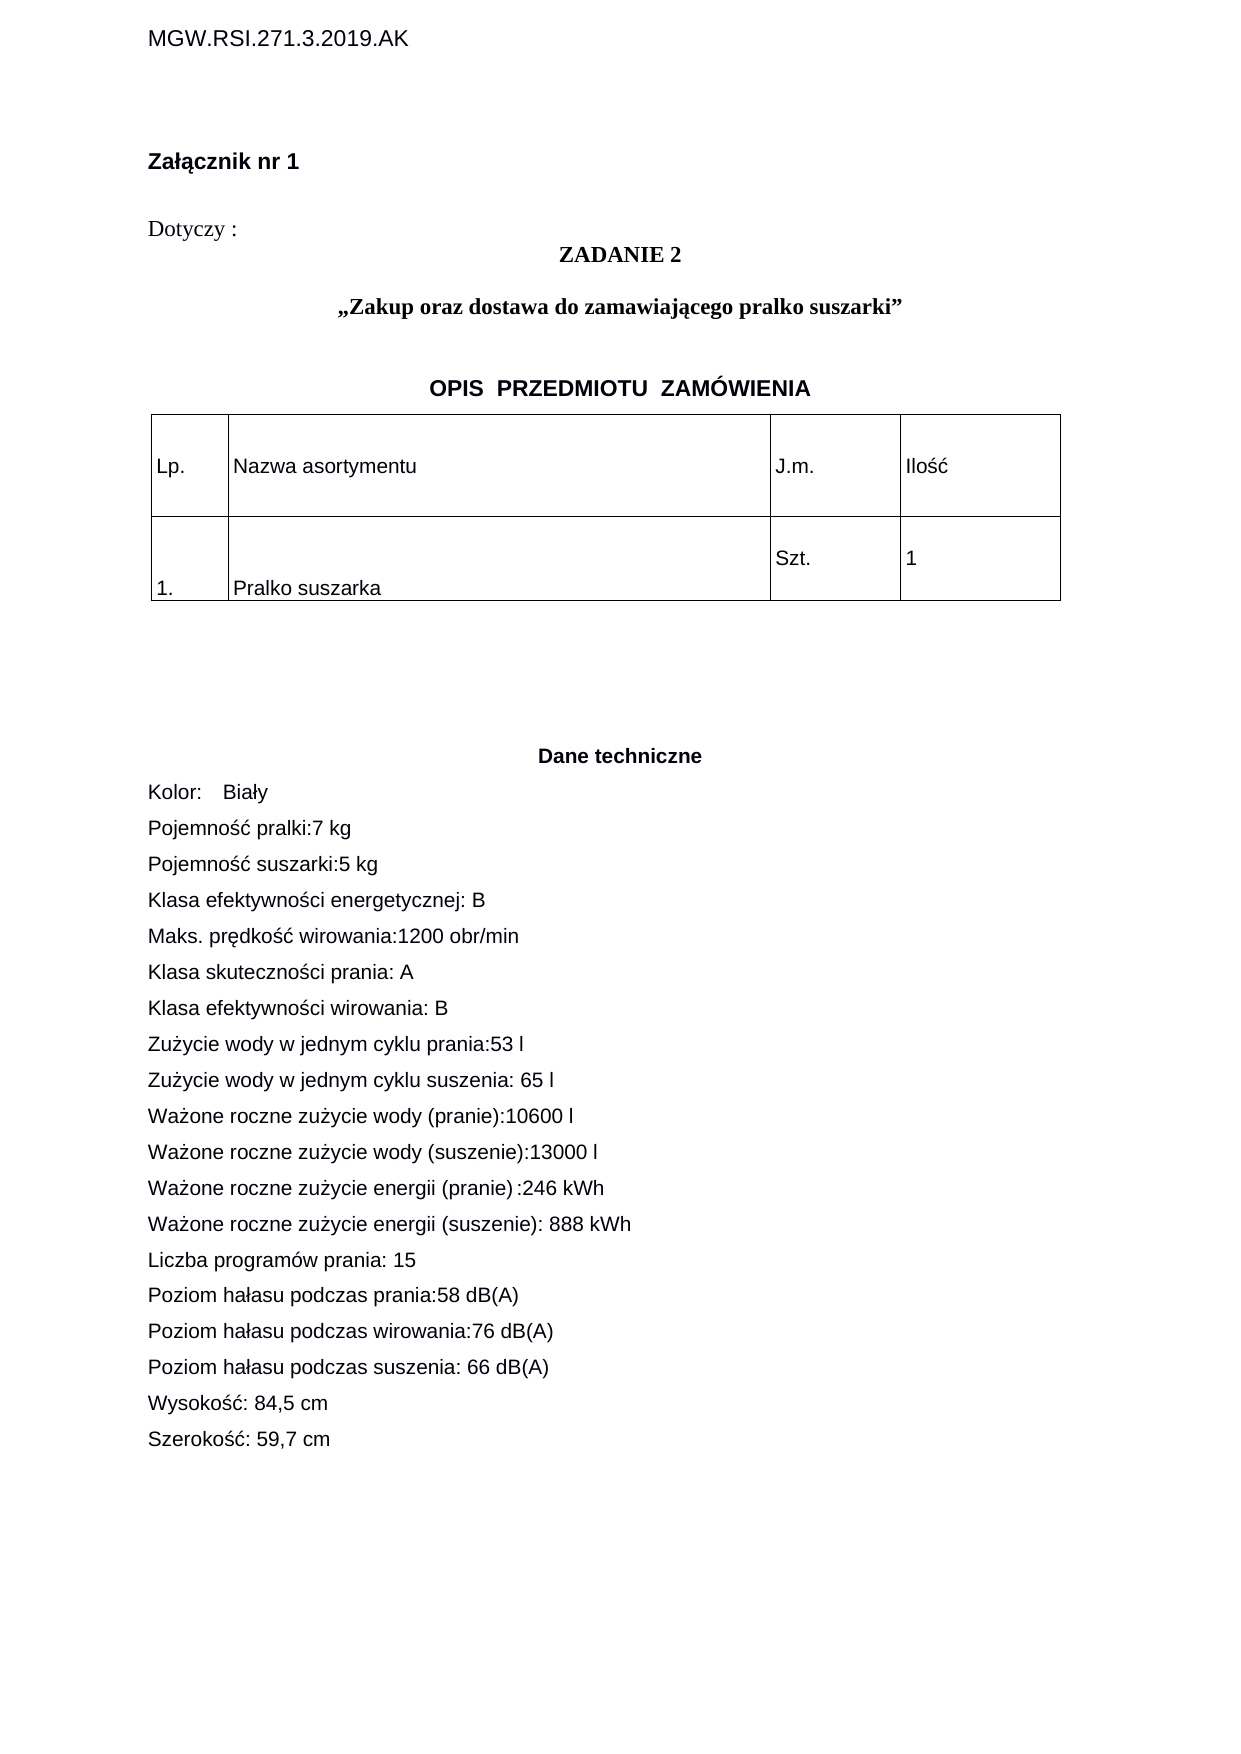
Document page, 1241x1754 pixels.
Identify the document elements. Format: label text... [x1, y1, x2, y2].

text Wysokość: 84,5 cm [148, 1391, 1093, 1415]
text Ważone roczne zużycie energii (suszenie): 888 kWh [148, 1211, 1093, 1235]
text „Zakup oraz dostawa do zamawiającego pralko suszarki” [148, 293, 1093, 320]
text Dane techniczne [148, 744, 1093, 768]
text Klasa efektywności energetycznej: B [148, 888, 1093, 912]
text Dotyczy : [148, 215, 1093, 241]
text Ważone roczne zużycie wody (pranie):10600 l [148, 1104, 1093, 1128]
table_cell 1 [901, 517, 1060, 599]
text ZADANIE 2 [148, 241, 1093, 268]
text Kolor: Biały [148, 780, 1093, 804]
text Pojemność pralki:7 kg [148, 816, 1093, 840]
table_cell 1. [152, 517, 228, 599]
text Szerokość: 59,7 cm [148, 1427, 1093, 1451]
table_cell Pralko suszarka [229, 517, 770, 599]
text Pojemność suszarki:5 kg [148, 852, 1093, 876]
text Zużycie wody w jednym cyklu prania:53 l [148, 1032, 1093, 1056]
text Ważone roczne zużycie energii (pranie) :246 kWh [148, 1176, 1093, 1199]
text Klasa efektywności wirowania: B [148, 996, 1093, 1020]
text Zużycie wody w jednym cyklu suszenia: 65 l [148, 1068, 1093, 1092]
text Poziom hałasu podczas suszenia: 66 dB(A) [148, 1355, 1093, 1379]
text Załącznik nr 1 [148, 148, 1093, 174]
text Poziom hałasu podczas wirowania:76 dB(A) [148, 1319, 1093, 1343]
table_cell Szt. [771, 517, 900, 599]
table_header Nazwa asortymentu [229, 415, 770, 516]
text OPIS PRZEDMIOTU ZAMÓWIENIA [148, 375, 1093, 401]
text Klasa skuteczności prania: A [148, 960, 1093, 984]
text Poziom hałasu podczas prania:58 dB(A) [148, 1283, 1093, 1307]
table_header Lp. [152, 415, 228, 516]
text Liczba programów prania: 15 [148, 1247, 1093, 1271]
table_header Ilość [901, 415, 1060, 516]
text Maks. prędkość wirowania:1200 obr/min [148, 924, 1093, 948]
table_header J.m. [771, 415, 900, 516]
text Ważone roczne zużycie wody (suszenie):13000 l [148, 1139, 1093, 1163]
